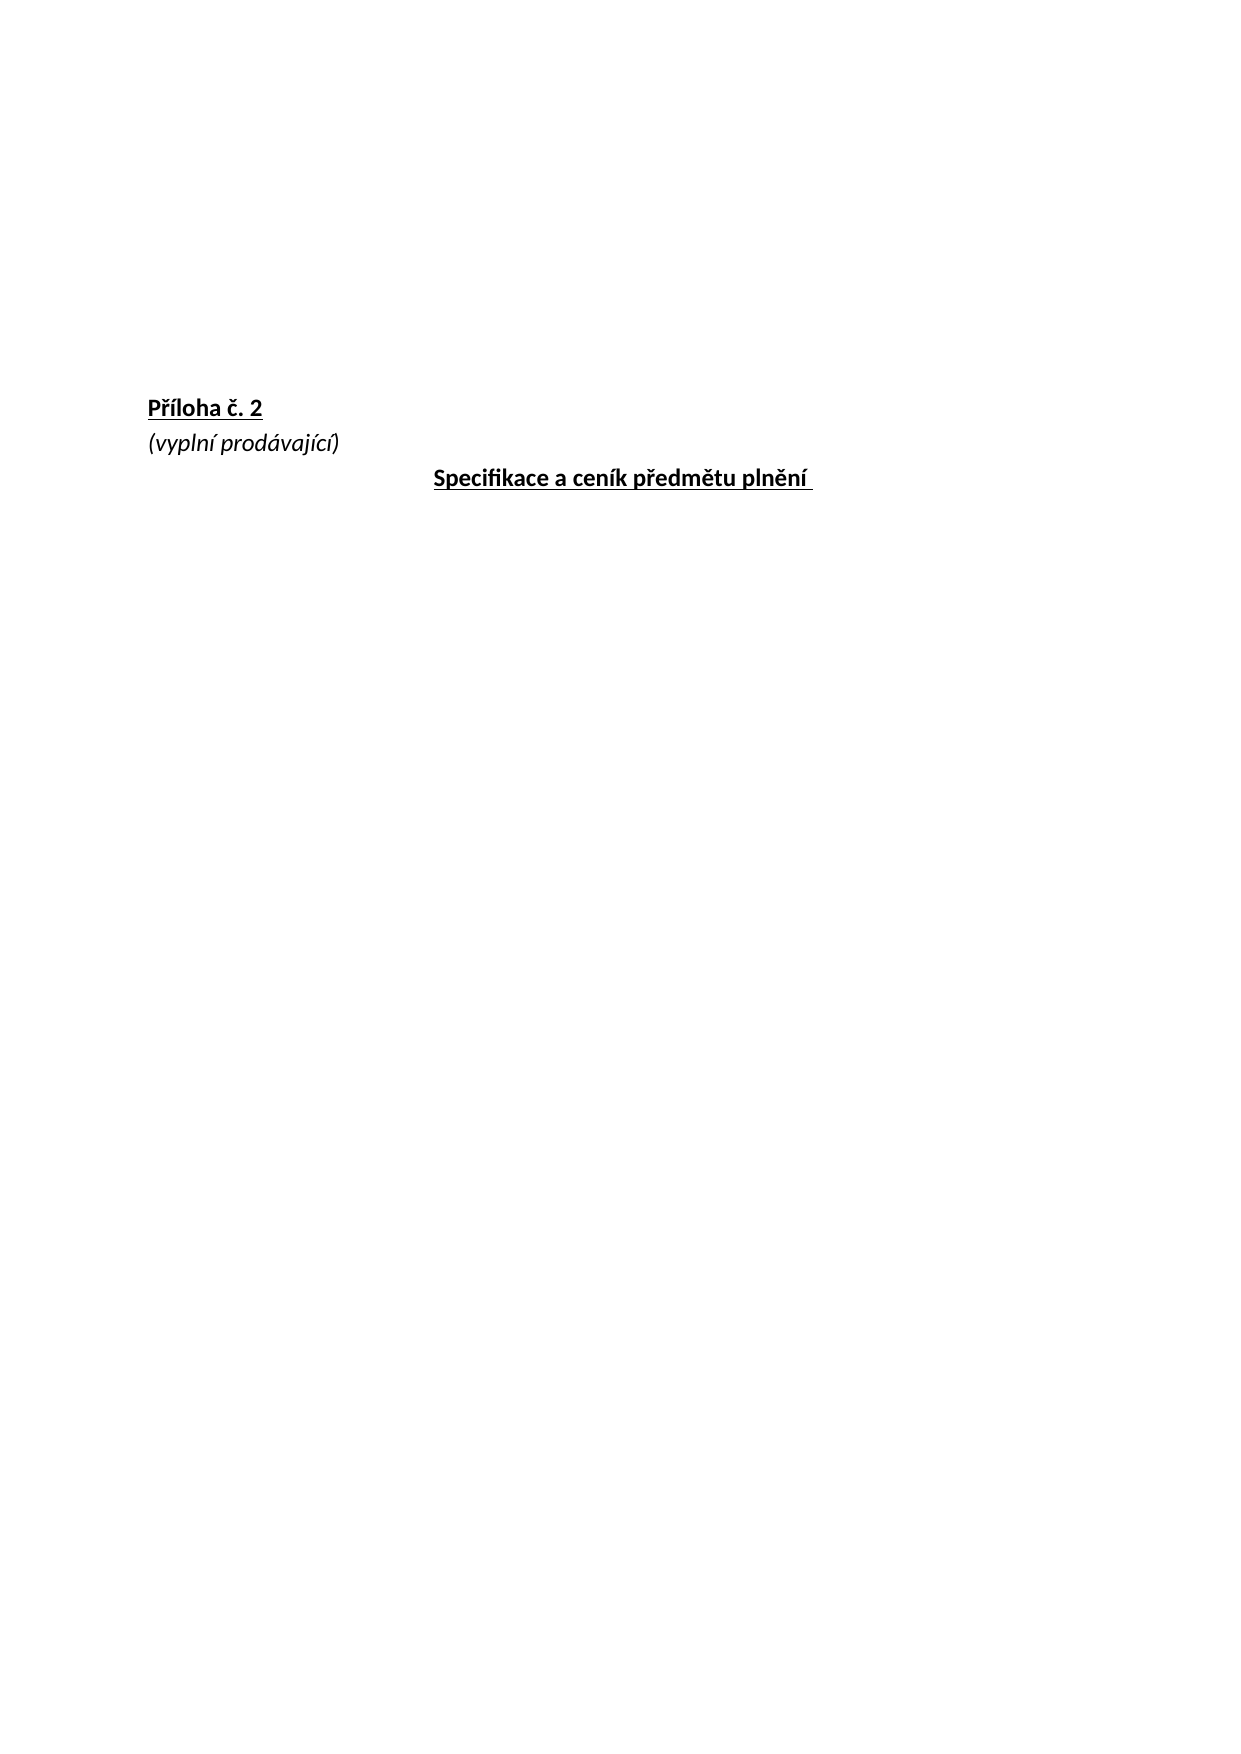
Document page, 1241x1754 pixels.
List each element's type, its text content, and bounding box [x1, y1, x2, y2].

text (vyplní prodávající) [148, 428, 1093, 458]
text Příloha č. 2 [148, 393, 1093, 423]
text Specifikace a ceník předmětu plnění [148, 463, 1093, 493]
